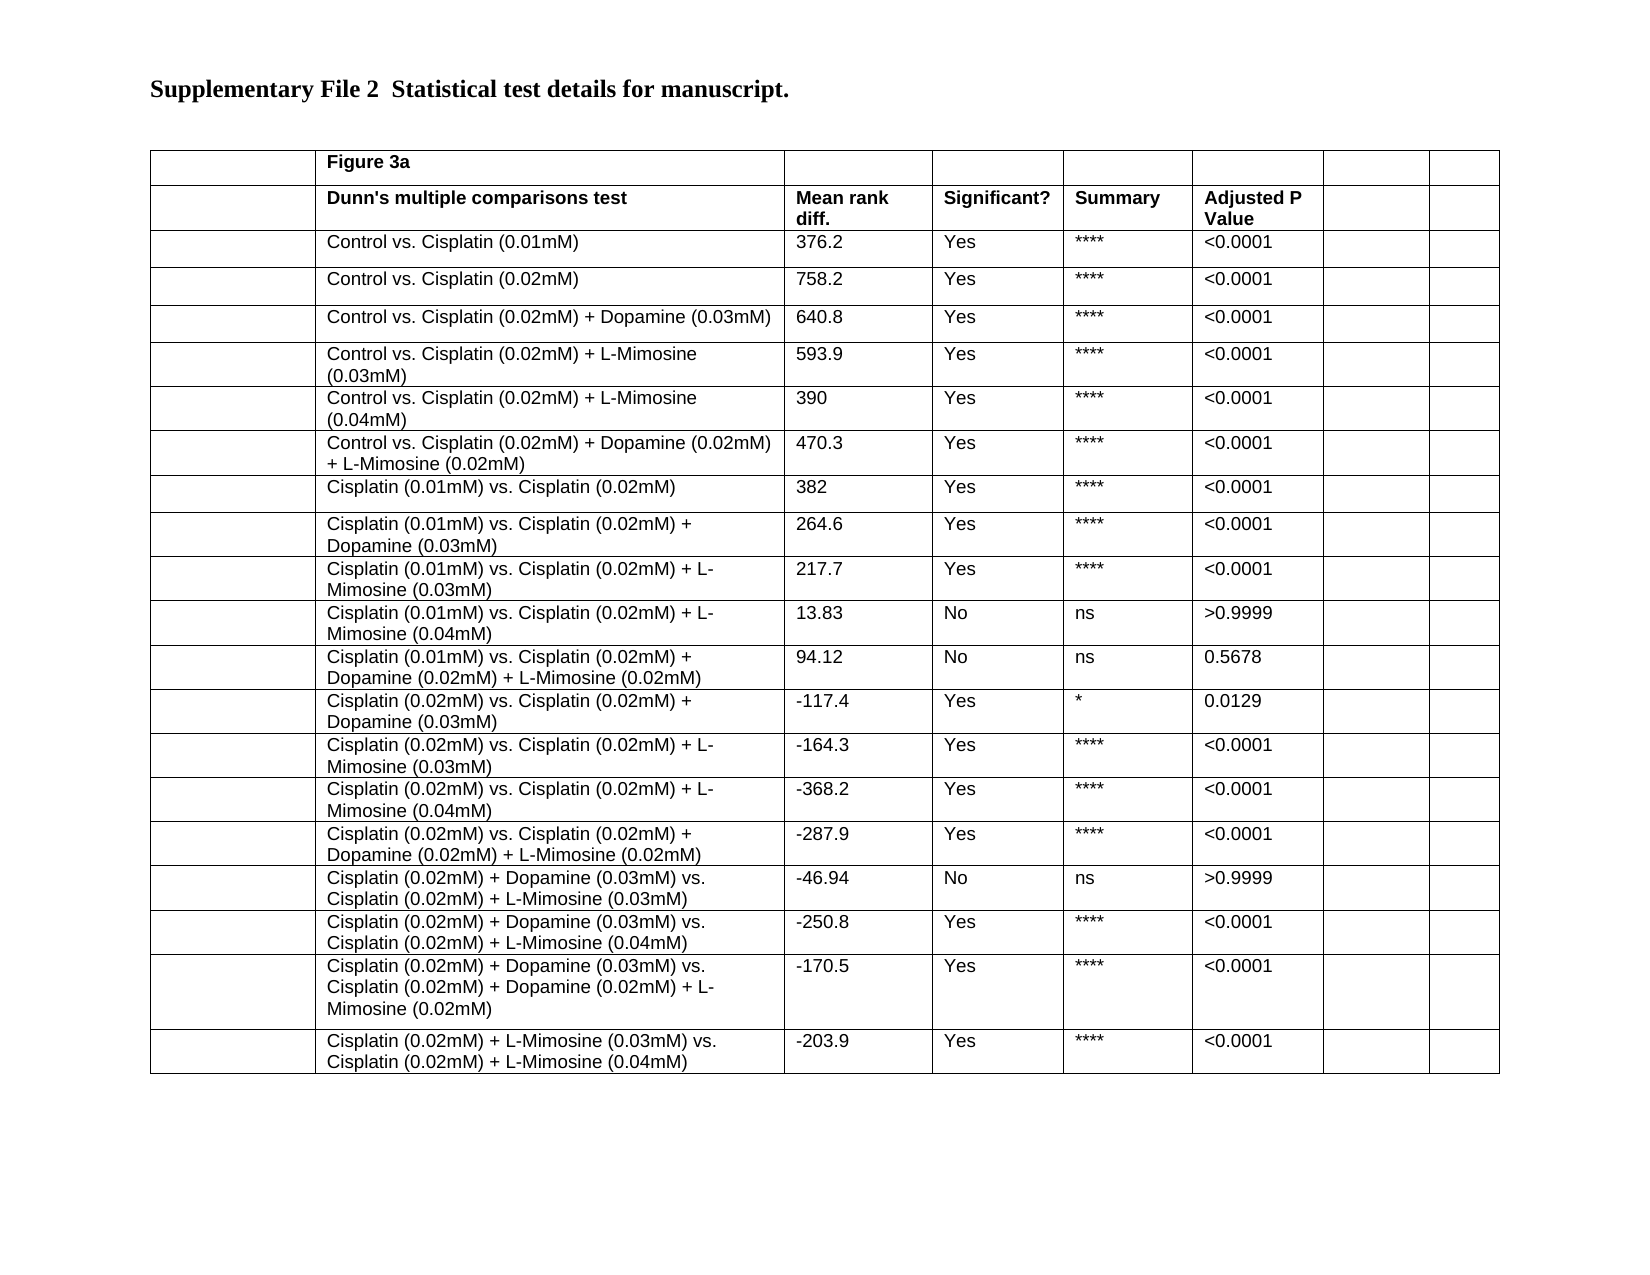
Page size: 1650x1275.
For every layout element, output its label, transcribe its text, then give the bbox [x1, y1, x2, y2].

table_cell [1430, 387, 1499, 430]
table_cell [151, 557, 315, 600]
table_header [1324, 151, 1429, 185]
table_cell **** [1064, 476, 1192, 512]
table_cell <0.0001 [1193, 387, 1323, 430]
table_cell **** [1064, 911, 1192, 954]
table_cell [1324, 513, 1429, 556]
table_cell Adjusted P Value [1193, 186, 1323, 229]
table_cell **** [1064, 306, 1192, 342]
table_cell [1324, 822, 1429, 865]
table_cell [151, 387, 315, 430]
table_cell Significant? [933, 186, 1063, 229]
table_cell 470.3 [785, 431, 932, 474]
table_cell [1324, 268, 1429, 304]
table_cell Yes [933, 268, 1063, 304]
table_cell [1324, 1030, 1429, 1073]
table_cell No [933, 601, 1063, 644]
table_cell -170.5 [785, 955, 932, 1029]
table_cell [151, 343, 315, 386]
table_cell <0.0001 [1193, 822, 1323, 865]
table_cell Control vs. Cisplatin (0.01mM) [316, 231, 784, 267]
table_cell 640.8 [785, 306, 932, 342]
table_cell **** [1064, 822, 1192, 865]
table_cell ns [1064, 866, 1192, 909]
table_cell **** [1064, 955, 1192, 1029]
table_cell >0.9999 [1193, 866, 1323, 909]
table_cell [1324, 431, 1429, 474]
table_cell [1324, 778, 1429, 821]
table_cell [1324, 866, 1429, 909]
table_cell **** [1064, 343, 1192, 386]
table_header [151, 151, 315, 185]
table_cell 758.2 [785, 268, 932, 304]
table_cell <0.0001 [1193, 734, 1323, 777]
table_cell **** [1064, 778, 1192, 821]
table_cell Control vs. Cisplatin (0.02mM) + L-Mimosine (0.03mM) [316, 343, 784, 386]
table_cell [1324, 343, 1429, 386]
table_cell [151, 231, 315, 267]
table_cell [1324, 186, 1429, 229]
table_cell **** [1064, 268, 1192, 304]
table_cell -117.4 [785, 690, 932, 733]
table_cell [1430, 690, 1499, 733]
table_cell 376.2 [785, 231, 932, 267]
table_cell <0.0001 [1193, 268, 1323, 304]
table_cell <0.0001 [1193, 513, 1323, 556]
table_cell [1430, 557, 1499, 600]
table_cell [1324, 690, 1429, 733]
table_cell <0.0001 [1193, 911, 1323, 954]
table_cell Mean rank diff. [785, 186, 932, 229]
table_cell Yes [933, 778, 1063, 821]
table_cell [1324, 557, 1429, 600]
table_cell Yes [933, 955, 1063, 1029]
table_cell <0.0001 [1193, 778, 1323, 821]
table_cell -164.3 [785, 734, 932, 777]
table_cell <0.0001 [1193, 557, 1323, 600]
table_cell **** [1064, 1030, 1192, 1073]
table_cell [1430, 601, 1499, 644]
table_cell [1430, 343, 1499, 386]
table_cell Yes [933, 513, 1063, 556]
table_cell <0.0001 [1193, 1030, 1323, 1073]
table_cell 0.5678 [1193, 646, 1323, 689]
table_cell 0.0129 [1193, 690, 1323, 733]
table_cell Yes [933, 822, 1063, 865]
table_header [1430, 151, 1499, 185]
table_cell Yes [933, 306, 1063, 342]
table_cell [1324, 601, 1429, 644]
table_cell **** [1064, 557, 1192, 600]
table_cell [1324, 231, 1429, 267]
table_cell [1430, 1030, 1499, 1073]
table_cell Control vs. Cisplatin (0.02mM) + L-Mimosine (0.04mM) [316, 387, 784, 430]
table_cell 593.9 [785, 343, 932, 386]
table_cell [1324, 955, 1429, 1029]
table_cell [1430, 431, 1499, 474]
table_cell [151, 646, 315, 689]
table_cell [1430, 778, 1499, 821]
table_cell [151, 601, 315, 644]
table_cell 264.6 [785, 513, 932, 556]
table_cell Cisplatin (0.02mM) vs. Cisplatin (0.02mM) + Dopamine (0.03mM) [316, 690, 784, 733]
table_cell Cisplatin (0.02mM) + Dopamine (0.03mM) vs. Cisplatin (0.02mM) + L-Mimosine (0.04mM) [316, 911, 784, 954]
table_cell [1324, 911, 1429, 954]
table_cell Control vs. Cisplatin (0.02mM) + Dopamine (0.03mM) [316, 306, 784, 342]
table_cell Yes [933, 231, 1063, 267]
table_cell [1430, 513, 1499, 556]
table_cell Summary [1064, 186, 1192, 229]
table_cell [1430, 268, 1499, 304]
table_cell [151, 778, 315, 821]
table_cell [1430, 231, 1499, 267]
table_cell **** [1064, 513, 1192, 556]
table_cell Yes [933, 387, 1063, 430]
table_cell [1430, 866, 1499, 909]
table_cell [1430, 822, 1499, 865]
table_cell Cisplatin (0.02mM) vs. Cisplatin (0.02mM) + L-Mimosine (0.04mM) [316, 778, 784, 821]
table_cell Cisplatin (0.01mM) vs. Cisplatin (0.02mM) + Dopamine (0.03mM) [316, 513, 784, 556]
table_cell [151, 955, 315, 1029]
table_cell Cisplatin (0.01mM) vs. Cisplatin (0.02mM) + L-Mimosine (0.04mM) [316, 601, 784, 644]
table_cell Cisplatin (0.02mM) + L-Mimosine (0.03mM) vs. Cisplatin (0.02mM) + L-Mimosine (0.04mM) [316, 1030, 784, 1073]
table_cell [151, 734, 315, 777]
table_cell <0.0001 [1193, 476, 1323, 512]
table_cell [1430, 476, 1499, 512]
table_cell ns [1064, 601, 1192, 644]
table_cell [151, 690, 315, 733]
table_cell Cisplatin (0.01mM) vs. Cisplatin (0.02mM) [316, 476, 784, 512]
table_cell [1324, 306, 1429, 342]
table_cell Yes [933, 1030, 1063, 1073]
table_cell Cisplatin (0.02mM) vs. Cisplatin (0.02mM) + Dopamine (0.02mM) + L-Mimosine (0.02mM) [316, 822, 784, 865]
table_cell [1324, 387, 1429, 430]
table_cell Cisplatin (0.02mM) + Dopamine (0.03mM) vs. Cisplatin (0.02mM) + Dopamine (0.02mM) + L-Mimosine (0.02mM) [316, 955, 784, 1029]
table_cell Dunn's multiple comparisons test [316, 186, 784, 229]
table_cell Cisplatin (0.02mM) vs. Cisplatin (0.02mM) + L-Mimosine (0.03mM) [316, 734, 784, 777]
table_cell Yes [933, 343, 1063, 386]
table_cell [151, 513, 315, 556]
table_cell * [1064, 690, 1192, 733]
table_cell [151, 911, 315, 954]
table_cell Yes [933, 476, 1063, 512]
table_cell [1430, 911, 1499, 954]
table_cell <0.0001 [1193, 306, 1323, 342]
table_cell Cisplatin (0.01mM) vs. Cisplatin (0.02mM) + L-Mimosine (0.03mM) [316, 557, 784, 600]
table_cell <0.0001 [1193, 231, 1323, 267]
table_cell ns [1064, 646, 1192, 689]
table_cell [1324, 734, 1429, 777]
table_cell [151, 431, 315, 474]
table_header [933, 151, 1063, 185]
table_cell **** [1064, 431, 1192, 474]
table_cell <0.0001 [1193, 955, 1323, 1029]
table_cell Cisplatin (0.02mM) + Dopamine (0.03mM) vs. Cisplatin (0.02mM) + L-Mimosine (0.03mM) [316, 866, 784, 909]
table_cell [1430, 955, 1499, 1029]
table_cell Control vs. Cisplatin (0.02mM) + Dopamine (0.02mM) + L-Mimosine (0.02mM) [316, 431, 784, 474]
table_cell 390 [785, 387, 932, 430]
table_cell Yes [933, 734, 1063, 777]
table_cell **** [1064, 734, 1192, 777]
table_cell [1430, 186, 1499, 229]
table_cell [1324, 646, 1429, 689]
table_cell -203.9 [785, 1030, 932, 1073]
table_cell [151, 186, 315, 229]
table_cell <0.0001 [1193, 431, 1323, 474]
table_cell [1324, 476, 1429, 512]
table_cell [151, 476, 315, 512]
table_cell <0.0001 [1193, 343, 1323, 386]
table_cell **** [1064, 387, 1192, 430]
table_cell Control vs. Cisplatin (0.02mM) [316, 268, 784, 304]
table_cell [151, 866, 315, 909]
table_cell [1430, 306, 1499, 342]
table_cell [1430, 734, 1499, 777]
table_header [1064, 151, 1192, 185]
table_cell 94.12 [785, 646, 932, 689]
table_cell -287.9 [785, 822, 932, 865]
table_cell 217.7 [785, 557, 932, 600]
table_cell [151, 1030, 315, 1073]
table_cell Cisplatin (0.01mM) vs. Cisplatin (0.02mM) + Dopamine (0.02mM) + L-Mimosine (0.02mM) [316, 646, 784, 689]
table_cell 13.83 [785, 601, 932, 644]
table_cell >0.9999 [1193, 601, 1323, 644]
table_cell No [933, 646, 1063, 689]
table_cell Yes [933, 690, 1063, 733]
table_cell Yes [933, 911, 1063, 954]
table_cell Yes [933, 431, 1063, 474]
table_cell No [933, 866, 1063, 909]
table_cell [1430, 646, 1499, 689]
table_header [785, 151, 932, 185]
table_cell **** [1064, 231, 1192, 267]
table_cell -250.8 [785, 911, 932, 954]
table_cell 382 [785, 476, 932, 512]
table_header Figure 3a [316, 151, 784, 185]
table_cell -46.94 [785, 866, 932, 909]
table_cell [151, 268, 315, 304]
table_cell [151, 822, 315, 865]
table_header [1193, 151, 1323, 185]
table_cell Yes [933, 557, 1063, 600]
table_cell -368.2 [785, 778, 932, 821]
table_cell [151, 306, 315, 342]
